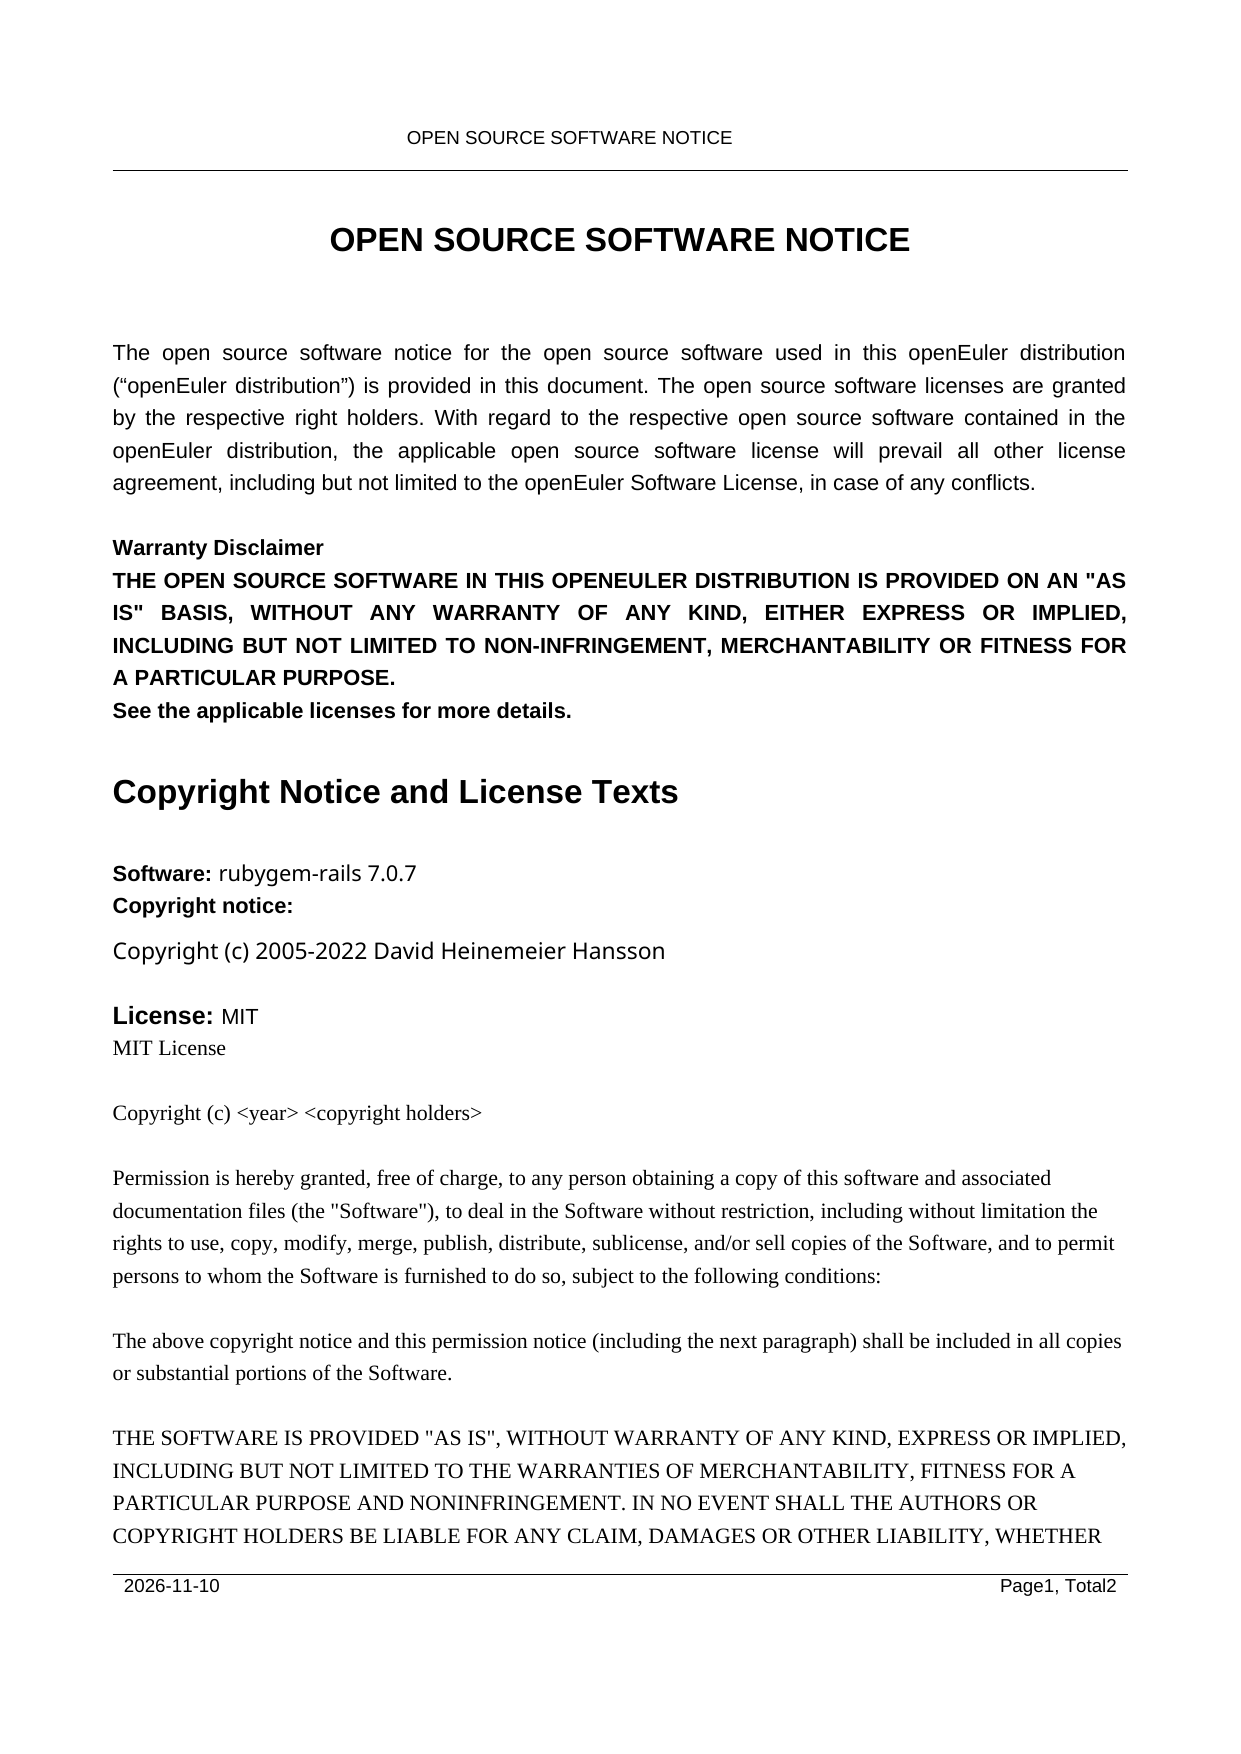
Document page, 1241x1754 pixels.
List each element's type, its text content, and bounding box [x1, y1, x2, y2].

text Copyright (c) 2005-2022 David Heinemeier Hansson [112, 934, 1128, 999]
text License: MIT [112, 999, 1128, 1031]
text OPEN SOURCE SOFTWARE NOTICE [112, 206, 1128, 271]
text The open source software notice for the open source software used in this openEuler distribution (“openEuler distribution”) is provided in this document. The open source software licenses are granted by the respective right holders. With regard to the respective open source software contained in the openEuler distribution, the applicable open source software license will prevail all other license agreement, including but not limited to the openEuler Software License, in case of any conflicts. [112, 336, 1128, 499]
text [112, 1031, 1128, 1551]
text THE OPEN SOURCE SOFTWARE IN THIS OPENEULER DISTRIBUTION IS PROVIDED ON AN "AS IS" BASIS, WITHOUT ANY WARRANTY OF ANY KIND, EITHER EXPRESS OR IMPLIED, INCLUDING BUT NOT LIMITED TO NON-INFRINGEMENT, MERCHANTABILITY OR FITNESS FOR A PARTICULAR PURPOSE. See the applicable licenses for more details. [112, 564, 1128, 726]
text Copyright notice: [112, 889, 1128, 921]
title Software: rubygem-rails 7.0.7 [112, 856, 1128, 889]
text Copyright Notice and License Texts [112, 759, 1128, 824]
text Warranty Disclaimer [112, 531, 1128, 564]
